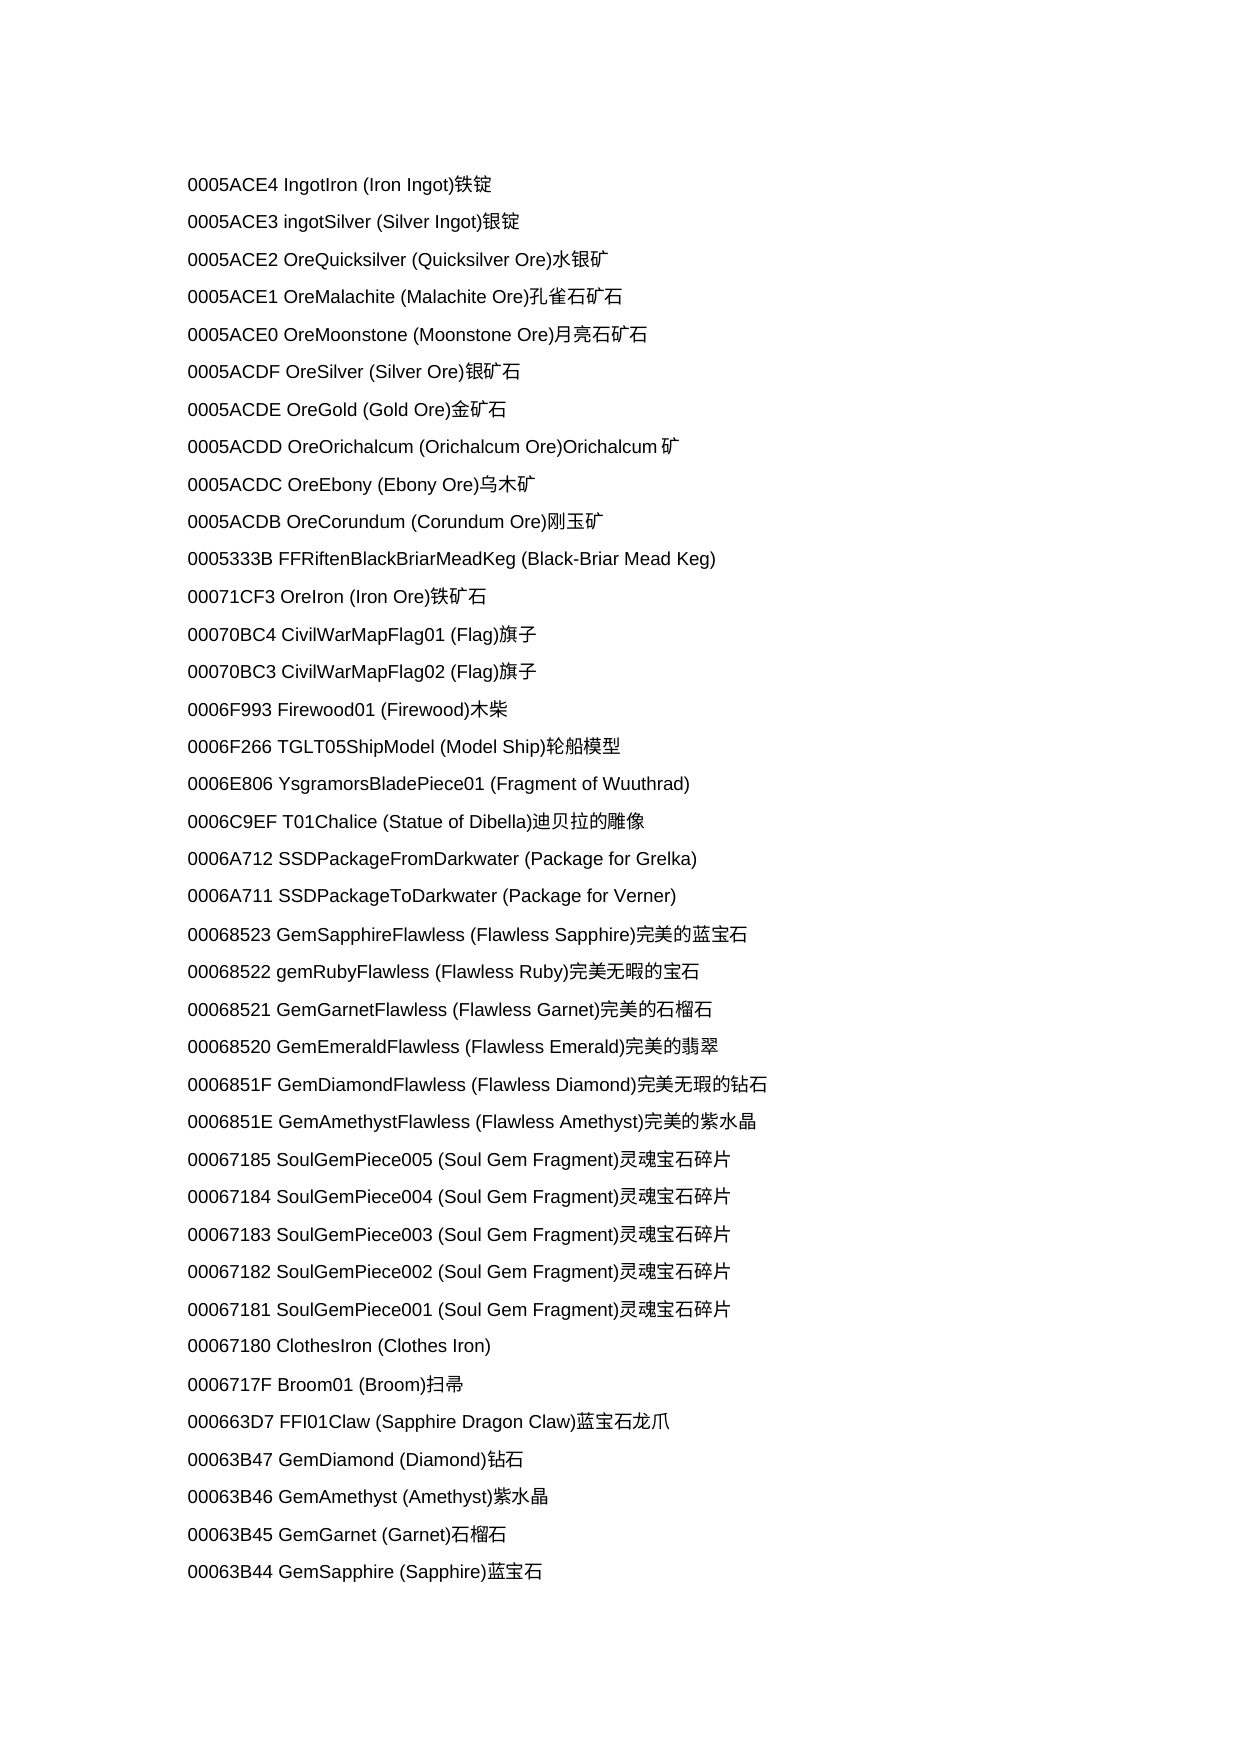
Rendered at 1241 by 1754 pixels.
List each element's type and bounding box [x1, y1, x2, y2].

text [187, 164, 1053, 1589]
